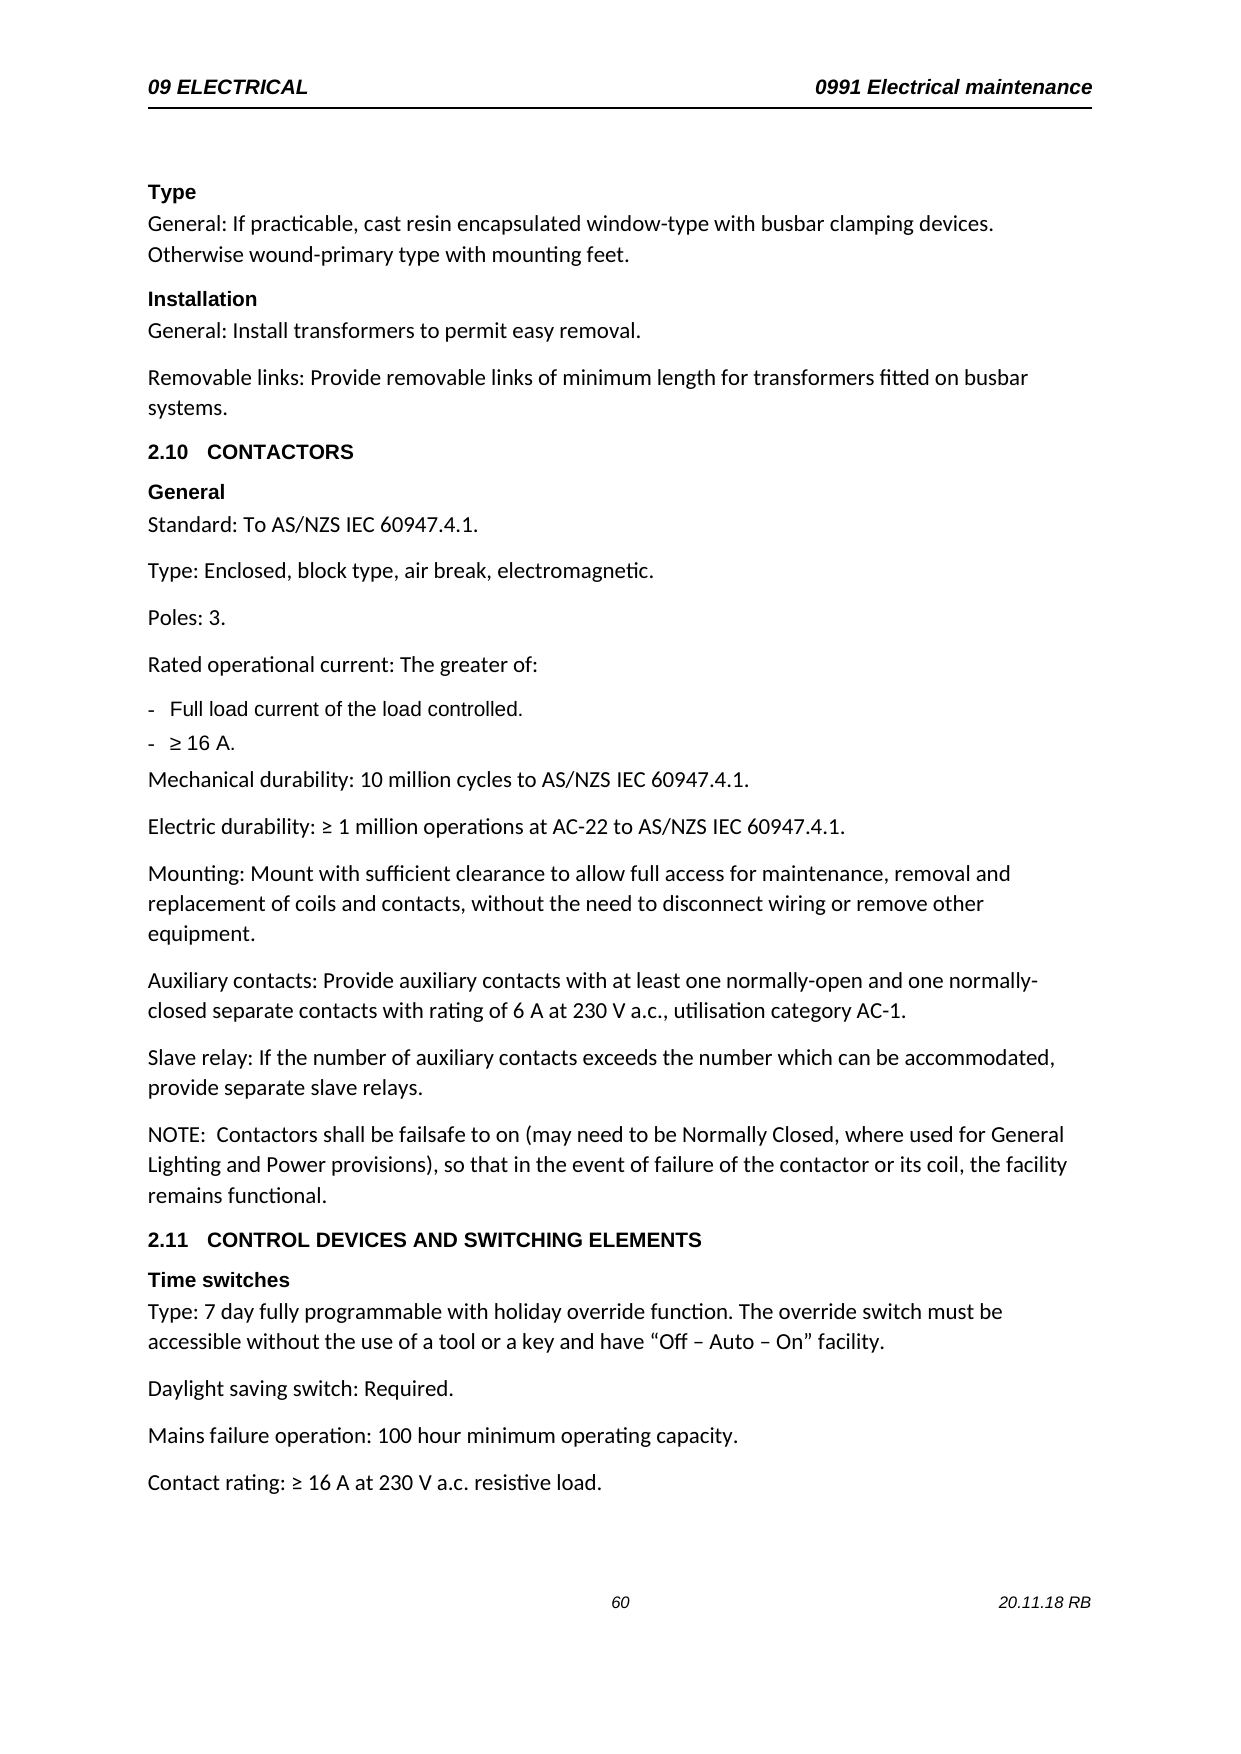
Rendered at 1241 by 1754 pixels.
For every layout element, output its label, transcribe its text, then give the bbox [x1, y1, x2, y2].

text General: Install transformers to permit easy removal. [148, 316, 1092, 344]
text Mechanical durability: 10 million cycles to AS/NZS IEC 60947.4.1. [148, 765, 1092, 793]
text Slave relay: If the number of auxiliary contacts exceeds the number which can be accommodated, provide separate slave relays. [148, 1043, 1092, 1102]
subtitle Type [148, 180, 1092, 204]
text Type: Enclosed, block type, air break, electromagnetic. [148, 557, 1092, 585]
text Removable links: Provide removable links of minimum length for transformers fitted on busbar systems. [148, 363, 1092, 421]
text Standard: To AS/NZS IEC 60947.4.1. [148, 510, 1092, 538]
text Auxiliary contacts: Provide auxiliary contacts with at least one normally-open and one normally-closed separate contacts with rating of 6 A at 230 V a.c., utilisation category AC-1. [148, 966, 1092, 1024]
text General: If practicable, cast resin encapsulated window-type with busbar clamping devices. Otherwise wound-primary type with mounting feet. [148, 209, 1092, 268]
subtitle Time switches [148, 1268, 1092, 1292]
subtitle General [148, 480, 1092, 504]
subtitle Installation [148, 287, 1092, 311]
text Daylight saving switch: Required. [148, 1374, 1092, 1402]
subtitle Contactors [148, 440, 1092, 464]
text Full load current of the load controlled. [148, 697, 1092, 721]
text Electric durability: ≥ 1 million operations at AC-22 to AS/NZS IEC 60947.4.1. [148, 812, 1092, 840]
text Poles: 3. [148, 603, 1092, 632]
text NOTE: Contactors shall be failsafe to on (may need to be Normally Closed, where used for General Lighting and Power provisions), so that in the event of failure of the contactor or its coil, the facility remains functional. [148, 1120, 1092, 1209]
subtitle Control devices and switching elements [148, 1228, 1092, 1252]
text Mains failure operation: 100 hour minimum operating capacity. [148, 1421, 1092, 1449]
text Type: 7 day fully programmable with holiday override function. The override switch must be accessible without the use of a tool or a key and have “Off – Auto – On” facility. [148, 1297, 1092, 1356]
text Rated operational current: The greater of: [148, 650, 1092, 678]
text Mounting: Mount with sufficient clearance to allow full access for maintenance, removal and replacement of coils and contacts, without the need to disconnect wiring or remove other equipment. [148, 859, 1092, 947]
text ≥ 16 A. [148, 731, 1092, 755]
text Contact rating: ≥ 16 A at 230 V a.c. resistive load. [148, 1468, 1092, 1496]
